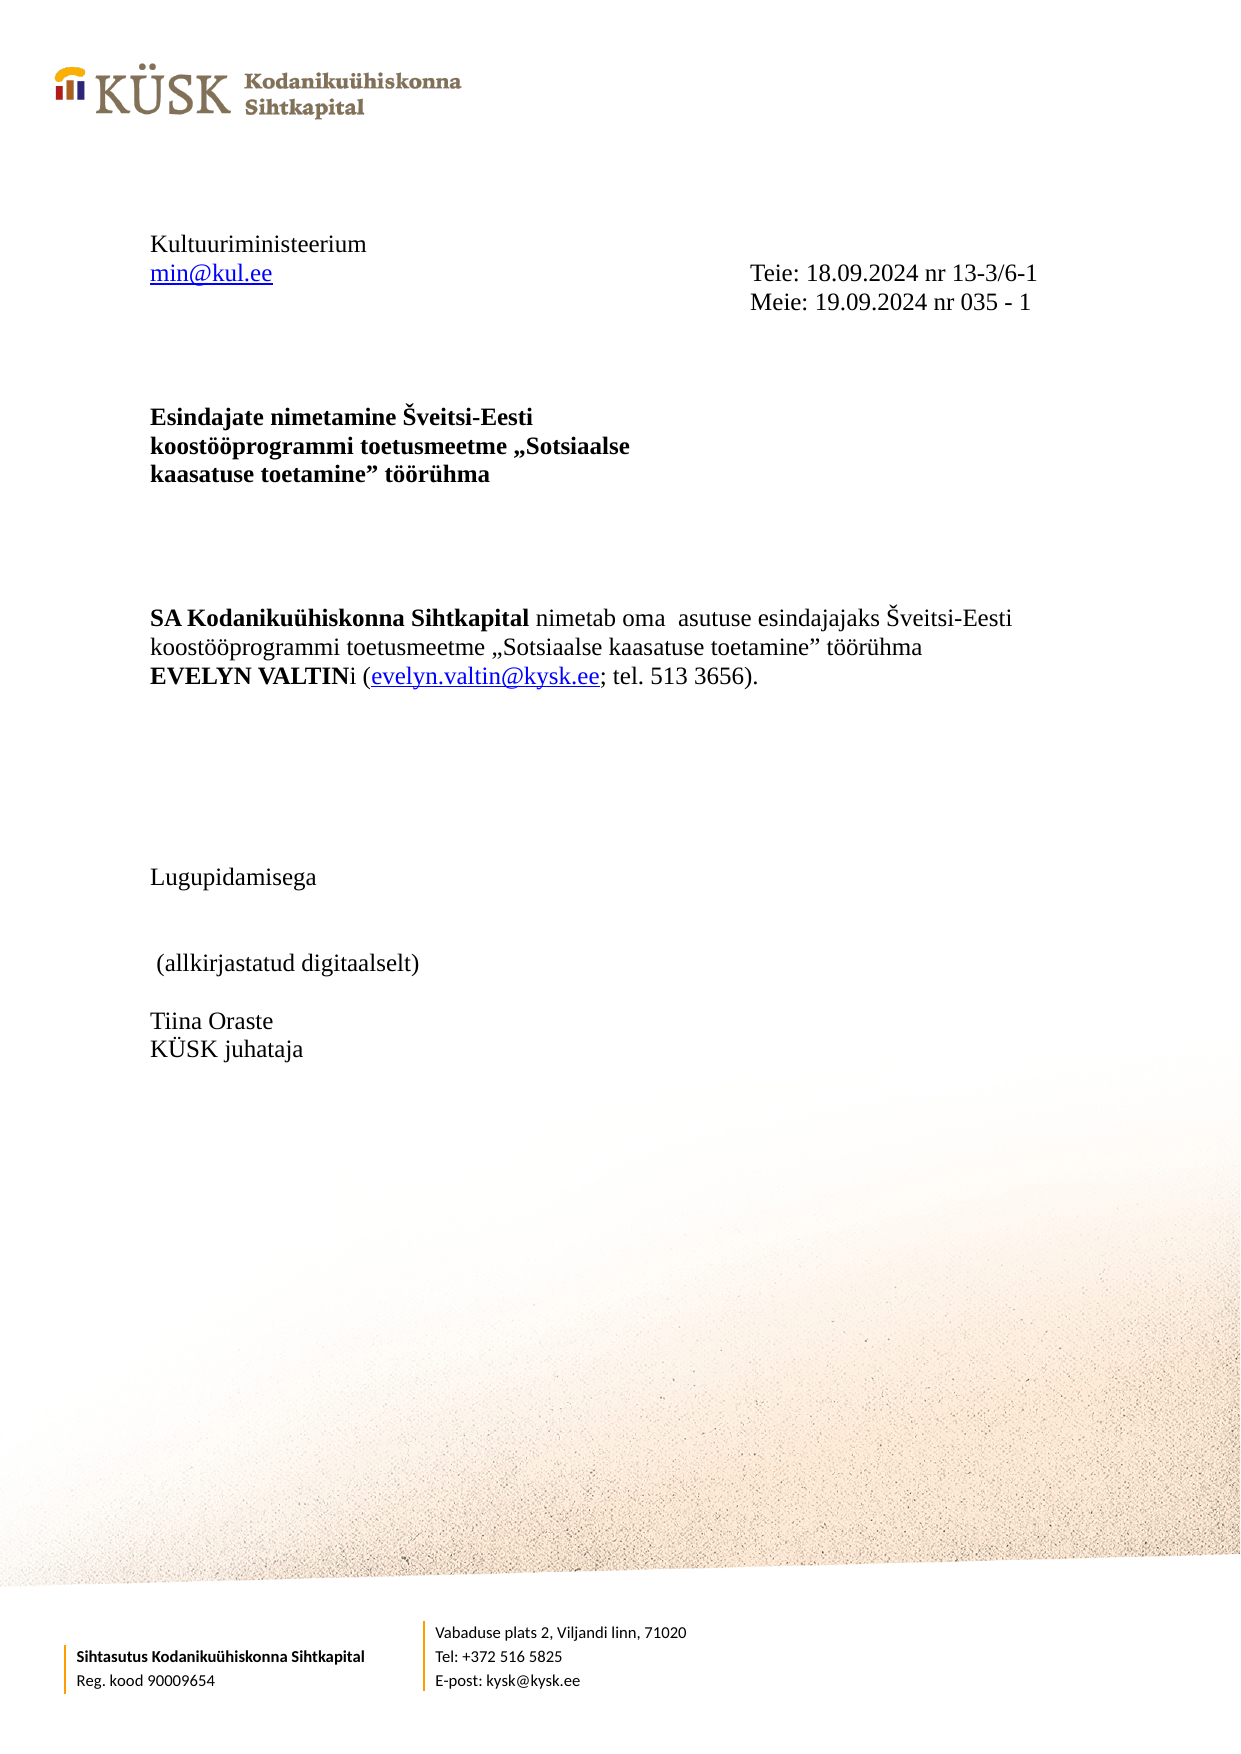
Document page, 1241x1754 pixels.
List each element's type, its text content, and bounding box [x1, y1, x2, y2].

text Kultuuriministeerium [150, 229, 1090, 258]
text Meie: 19.09.2024 nr 035 - 1 [150, 287, 1090, 316]
text EVELYN VALTINi (evelyn.valtin@kysk.ee; tel. 513 3656). [150, 661, 1090, 689]
text Esindajate nimetamine Šveitsi-Eesti [150, 402, 1090, 431]
text min@kul.ee Teie: 18.09.2024 nr 13-3/6-1 [150, 258, 1090, 287]
text Tiina Oraste [150, 1006, 1090, 1034]
text Lugupidamisega [150, 862, 1090, 891]
text KÜSK juhataja [150, 1034, 1090, 1063]
text koostööprogrammi toetusmeetme „Sotsiaalse [150, 431, 1090, 459]
text kaasatuse toetamine” töörühma [150, 459, 1090, 488]
picture [0, 0, 1241, 1754]
text SA Kodanikuühiskonna Sihtkapital nimetab oma asutuse esindajajaks Šveitsi-Eesti koostööprogrammi toetusmeetme „Sotsiaalse kaasatuse toetamine” töörühma [150, 603, 1090, 661]
text (allkirjastatud digitaalselt) [150, 948, 1090, 977]
